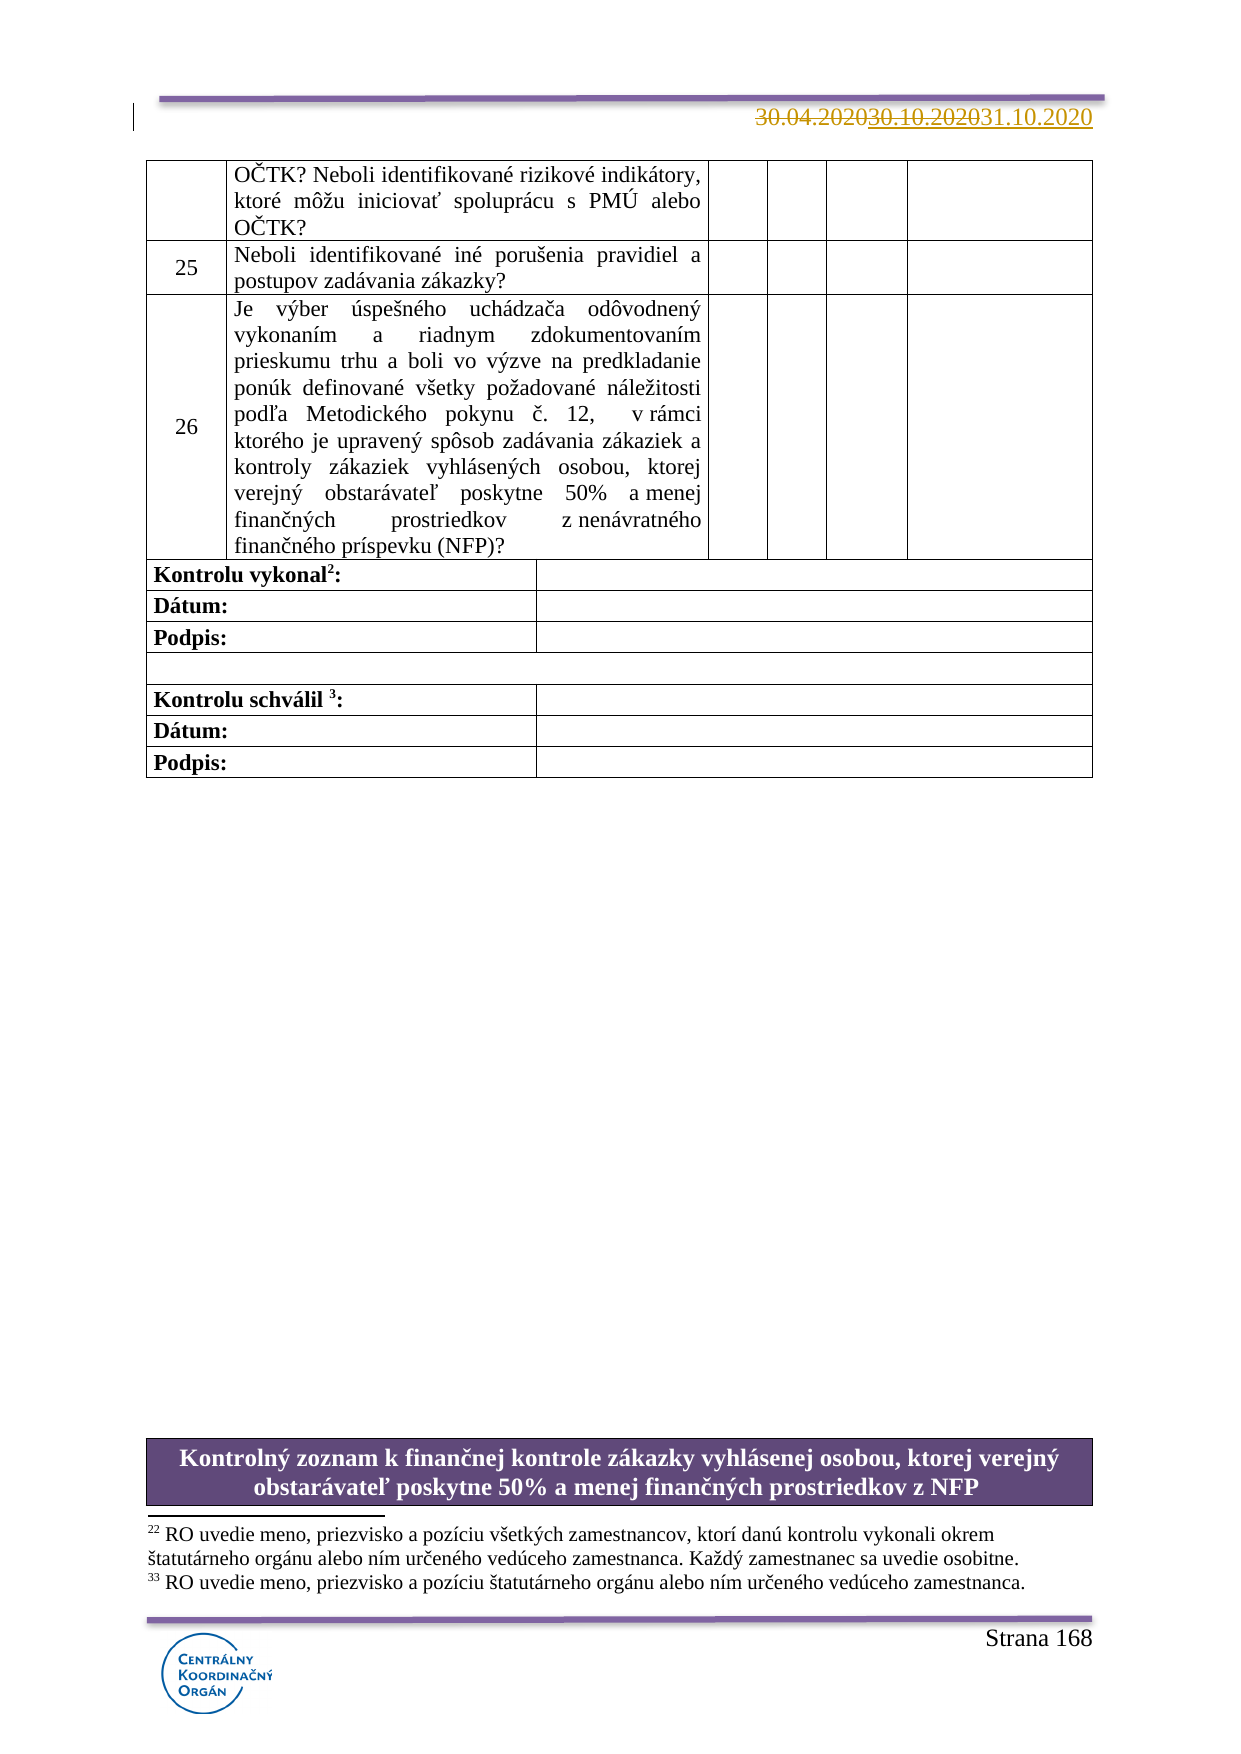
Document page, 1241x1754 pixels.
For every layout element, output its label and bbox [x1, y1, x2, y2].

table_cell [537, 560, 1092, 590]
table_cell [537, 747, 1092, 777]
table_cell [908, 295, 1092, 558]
picture [159, 1631, 272, 1713]
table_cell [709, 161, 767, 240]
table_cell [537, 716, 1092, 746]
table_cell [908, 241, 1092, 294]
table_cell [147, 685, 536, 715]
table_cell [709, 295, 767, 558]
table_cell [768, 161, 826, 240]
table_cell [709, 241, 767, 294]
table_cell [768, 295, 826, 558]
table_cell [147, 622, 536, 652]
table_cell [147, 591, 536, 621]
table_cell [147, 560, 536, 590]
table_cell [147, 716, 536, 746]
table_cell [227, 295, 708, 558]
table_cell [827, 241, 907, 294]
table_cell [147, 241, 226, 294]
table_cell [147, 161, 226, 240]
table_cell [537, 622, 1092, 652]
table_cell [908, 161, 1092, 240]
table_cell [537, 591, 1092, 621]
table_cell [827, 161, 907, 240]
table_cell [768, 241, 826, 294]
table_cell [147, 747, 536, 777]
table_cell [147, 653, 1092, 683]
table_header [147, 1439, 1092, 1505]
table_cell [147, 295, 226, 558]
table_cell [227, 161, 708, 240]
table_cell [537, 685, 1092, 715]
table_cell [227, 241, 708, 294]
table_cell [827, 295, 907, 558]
